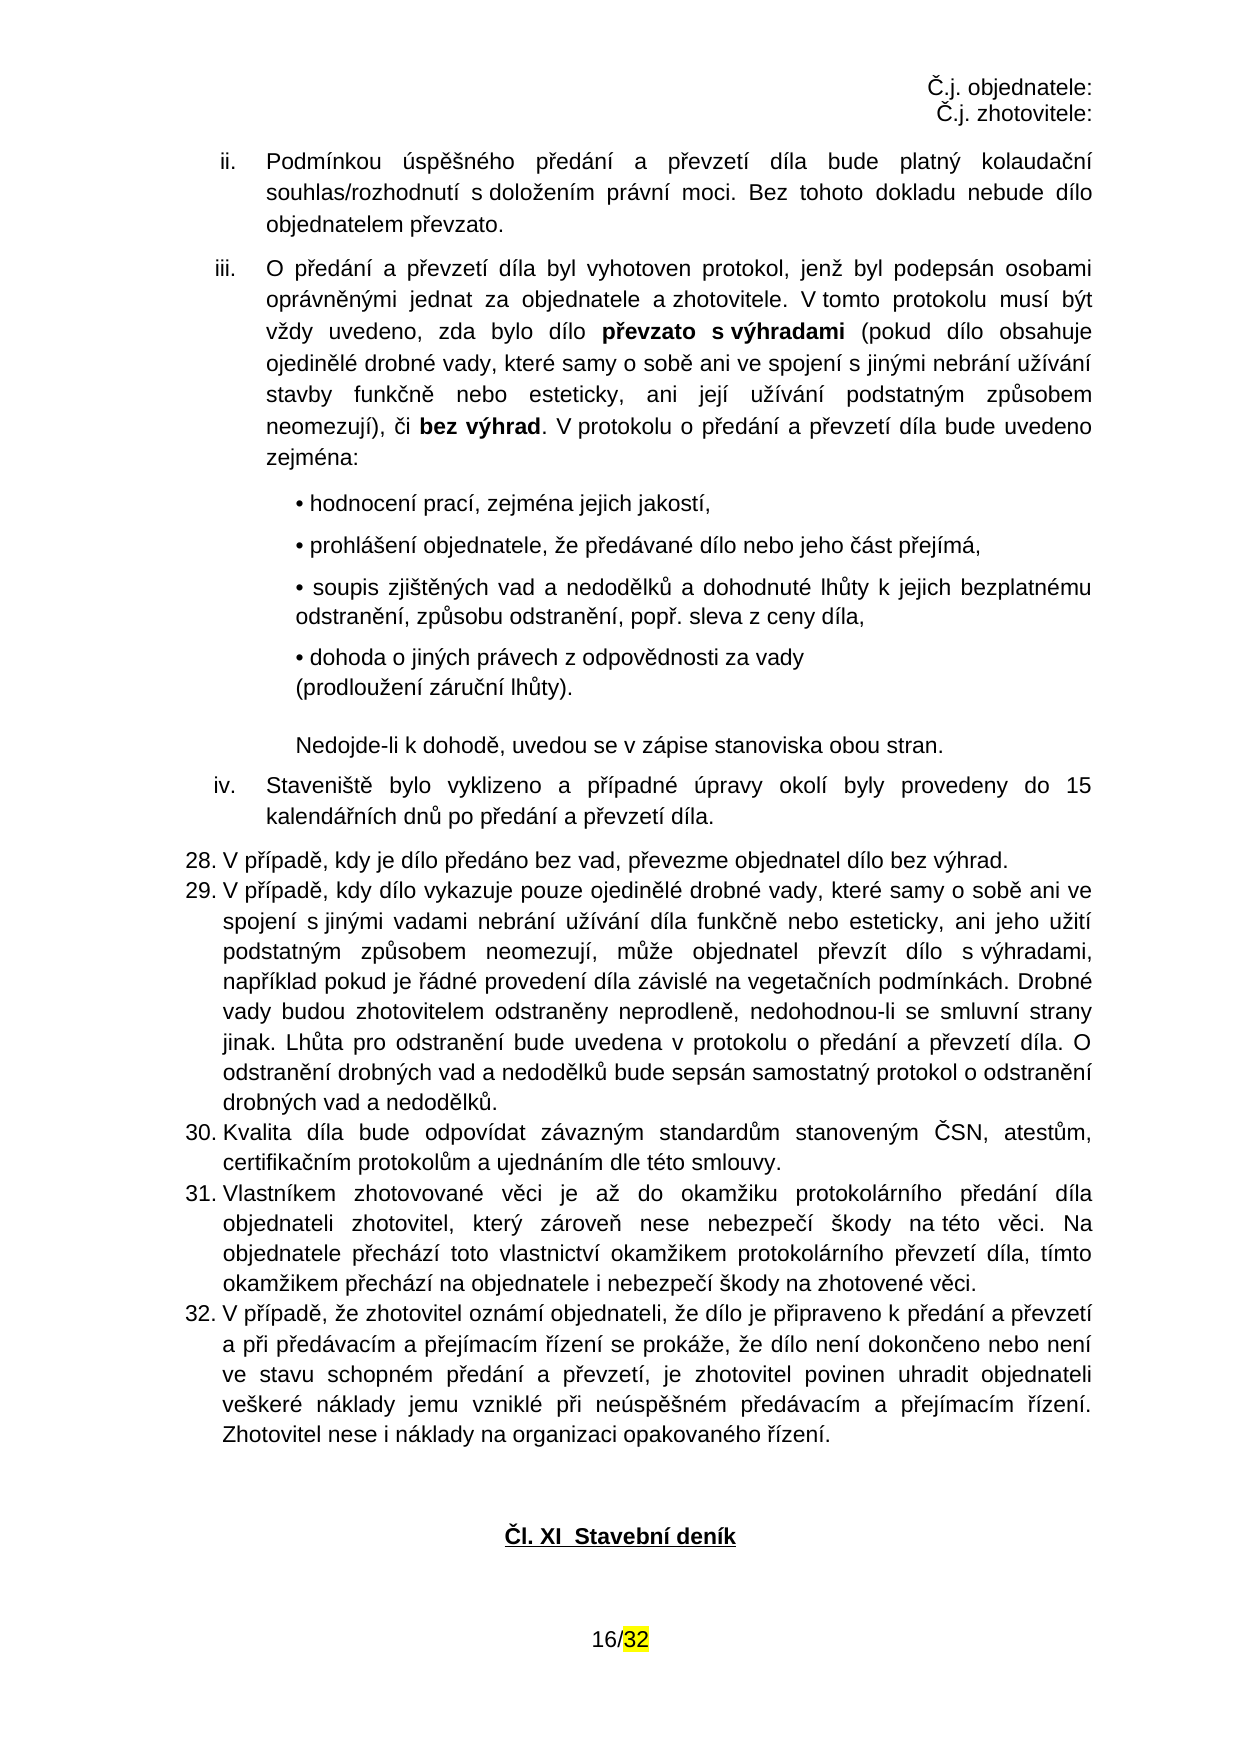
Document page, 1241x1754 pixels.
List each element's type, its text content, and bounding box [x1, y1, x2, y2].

list V případě, kdy je dílo předáno bez vad, převezme objednatel dílo bez výhrad. [185, 847, 1093, 873]
text • prohlášení objednatele, že předávané dílo nebo jeho část přejímá, [221, 530, 1093, 559]
text • hodnocení prací, zejména jejich jakostí, [221, 488, 1093, 517]
text (prodloužení záruční lhůty). [221, 672, 1093, 701]
list Vlastníkem zhotovované věci je až do okamžiku protokolárního předání díla objednateli zhotovitel, který zároveň nese nebezpečí škody na této věci. Na objednatele přechází toto vlastnictví okamžikem protokolárního převzetí díla, tímto okamžikem přechází na objednatele i nebezpečí škody na zhotovené věci. [185, 1179, 1093, 1296]
list V případě, že zhotovitel oznámí objednateli, že dílo je připraveno k předání a převzetí a při předávacím a přejímacím řízení se prokáže, že dílo není dokončeno nebo není ve stavu schopném předání a převzetí, je zhotovitel povinen uhradit objednateli veškeré náklady jemu vzniklé při neúspěšném předávacím a přejímacím řízení. Zhotovitel nese i náklady na organizaci opakovaného řízení. [185, 1300, 1093, 1447]
text Čl. XI Stavební deník [148, 1523, 1093, 1549]
list O předání a převzetí díla byl vyhotoven protokol, jenž byl podepsán osobami oprávněnými jednat za objednatele a zhotovitele. V tomto protokolu musí být vždy uvedeno, zda bylo dílo převzato s výhradami (pokud dílo obsahuje ojedinělé drobné vady, které samy o sobě ani ve spojení s jinými nebrání užívání stavby funkčně nebo esteticky, ani její užívání podstatným způsobem neomezují), či bez výhrad. V protokolu o předání a převzetí díla bude uvedeno zejména: [236, 255, 1093, 471]
list Kvalita díla bude odpovídat závazným standardům stanoveným ČSN, atestům, certifikačním protokolům a ujednáním dle této smlouvy. [185, 1119, 1093, 1176]
text Nedojde-li k dohodě, uvedou se v zápise stanoviska obou stran. [221, 730, 1093, 759]
list V případě, kdy dílo vykazuje pouze ojedinělé drobné vady, které samy o sobě ani ve spojení s jinými vadami nebrání užívání díla funkčně nebo esteticky, ani jeho užití podstatným způsobem neomezují, může objednatel převzít dílo s výhradami, například pokud je řádné provedení díla závislé na vegetačních podmínkách. Drobné vady budou zhotovitelem odstraněny neprodleně, nedohodnou-li se smluvní strany jinak. Lhůta pro odstranění bude uvedena v protokolu o předání a převzetí díla. O odstranění drobných vad a nedodělků bude sepsán samostatný protokol o odstranění drobných vad a nedodělků. [185, 877, 1093, 1115]
text • soupis zjištěných vad a nedodělků a dohodnuté lhůty k jejich bezplatnému odstranění, způsobu odstranění, popř. sleva z ceny díla, [295, 572, 1093, 630]
text • dohoda o jiných právech z odpovědnosti za vady [221, 642, 1093, 672]
list Staveniště bylo vyklizeno a případné úpravy okolí byly provedeny do 15 kalendářních dnů po předání a převzetí díla. [236, 772, 1093, 829]
list Podmínkou úspěšného předání a převzetí díla bude platný kolaudační souhlas/rozhodnutí s doložením právní moci. Bez tohoto dokladu nebude dílo objednatelem převzato. [236, 148, 1093, 237]
